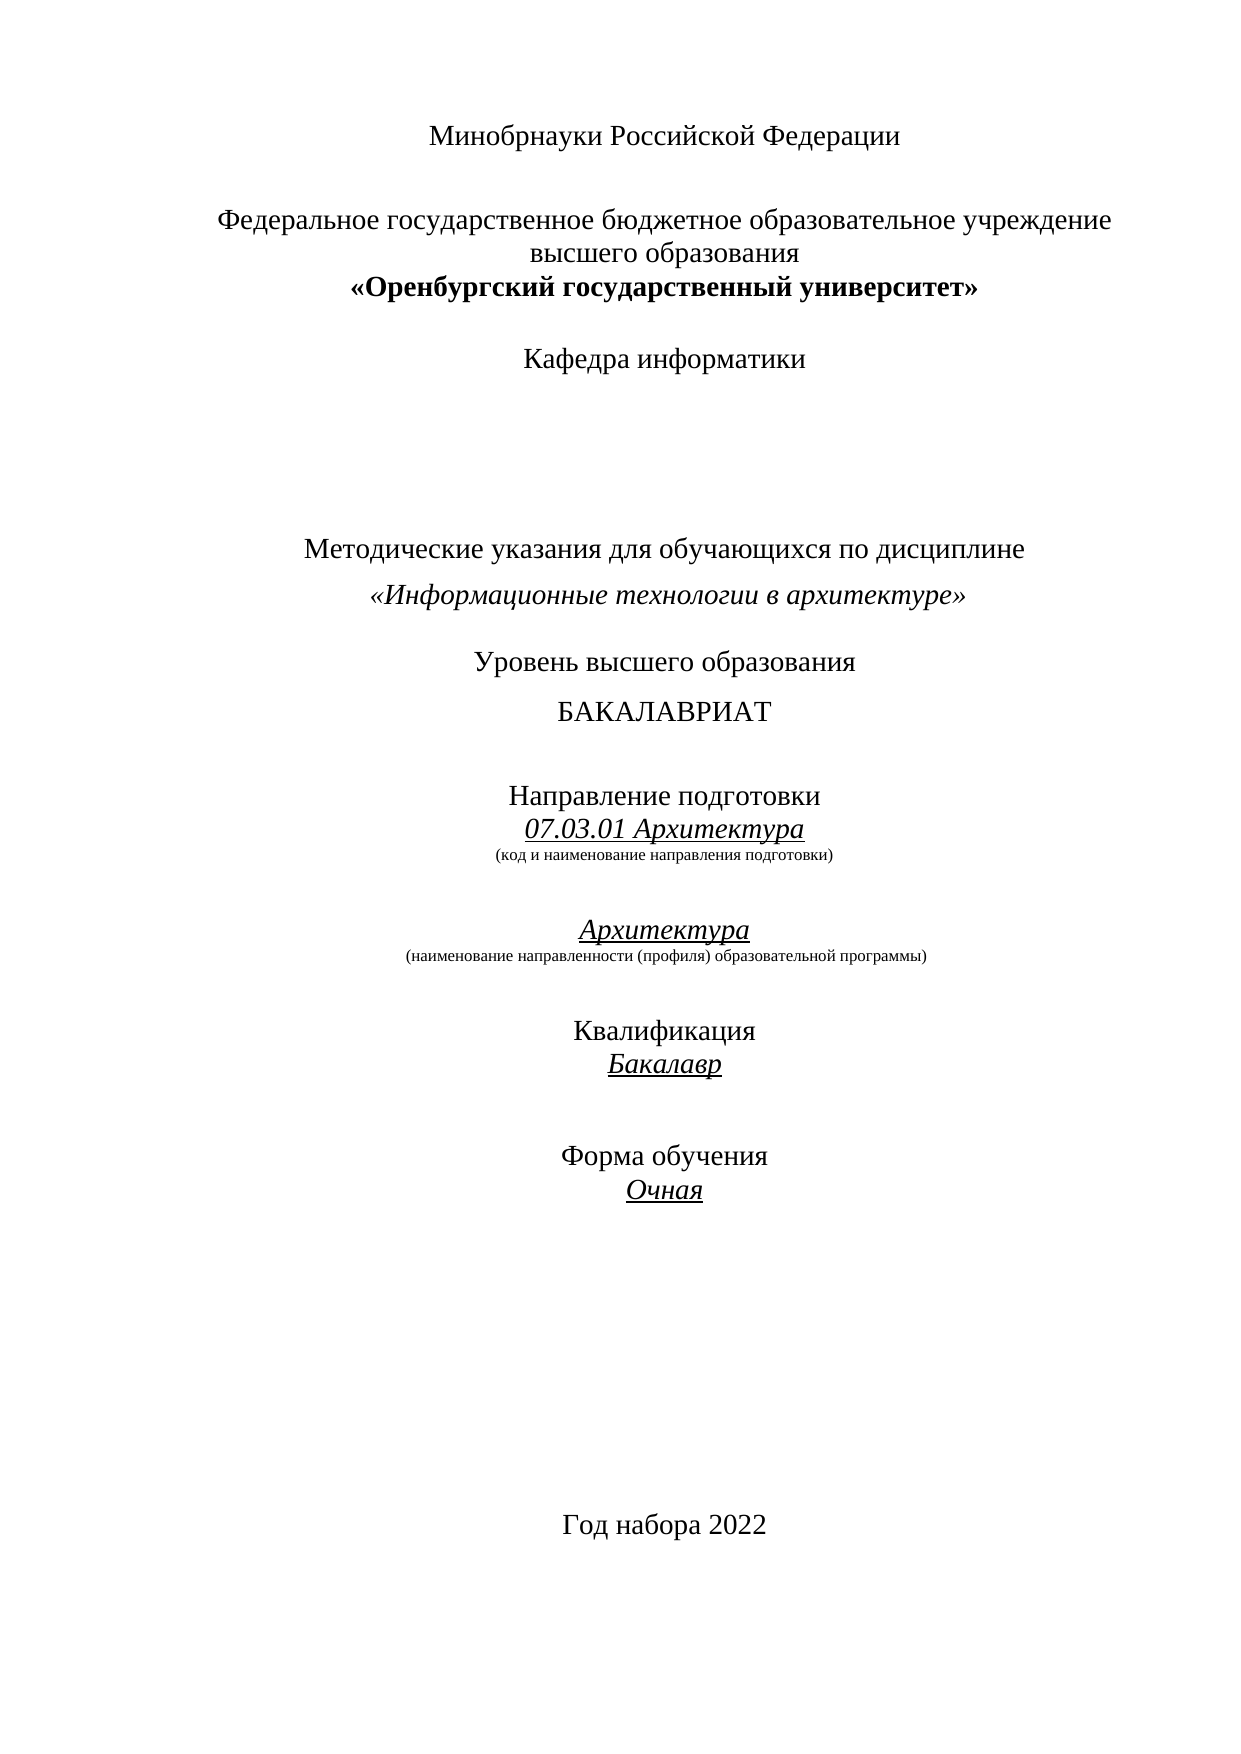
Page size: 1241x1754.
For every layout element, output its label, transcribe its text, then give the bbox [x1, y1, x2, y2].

text Архитектура [177, 912, 1152, 946]
text Кафедра информатики [177, 341, 1152, 374]
text Форма обучения [177, 1138, 1152, 1172]
text Квалификация [177, 1013, 1152, 1046]
text БАКАЛАВРИАТ [177, 694, 1152, 728]
text Направление подготовки [177, 778, 1152, 812]
text (наименование направленности (профиля) образовательной программы) [177, 946, 1152, 979]
text Методические указания для обучающихся по дисциплине [177, 531, 1152, 564]
text Федеральное государственное бюджетное образовательное учреждение [177, 202, 1152, 236]
text высшего образования [177, 236, 1152, 269]
text «Информационные технологии в архитектуре» [177, 577, 1152, 610]
text Год набора 2022 [177, 1507, 1152, 1541]
text Очная [177, 1172, 1152, 1206]
text «Оренбургский государственный университет» [177, 269, 1152, 303]
text Бакалавр [177, 1046, 1152, 1080]
text Минобрнауки Российской Федерации [177, 118, 1152, 152]
text 07.03.01 Архитектура [177, 812, 1152, 845]
text Уровень высшего образования [177, 644, 1152, 677]
text (код и наименование направления подготовки) [177, 845, 1152, 879]
